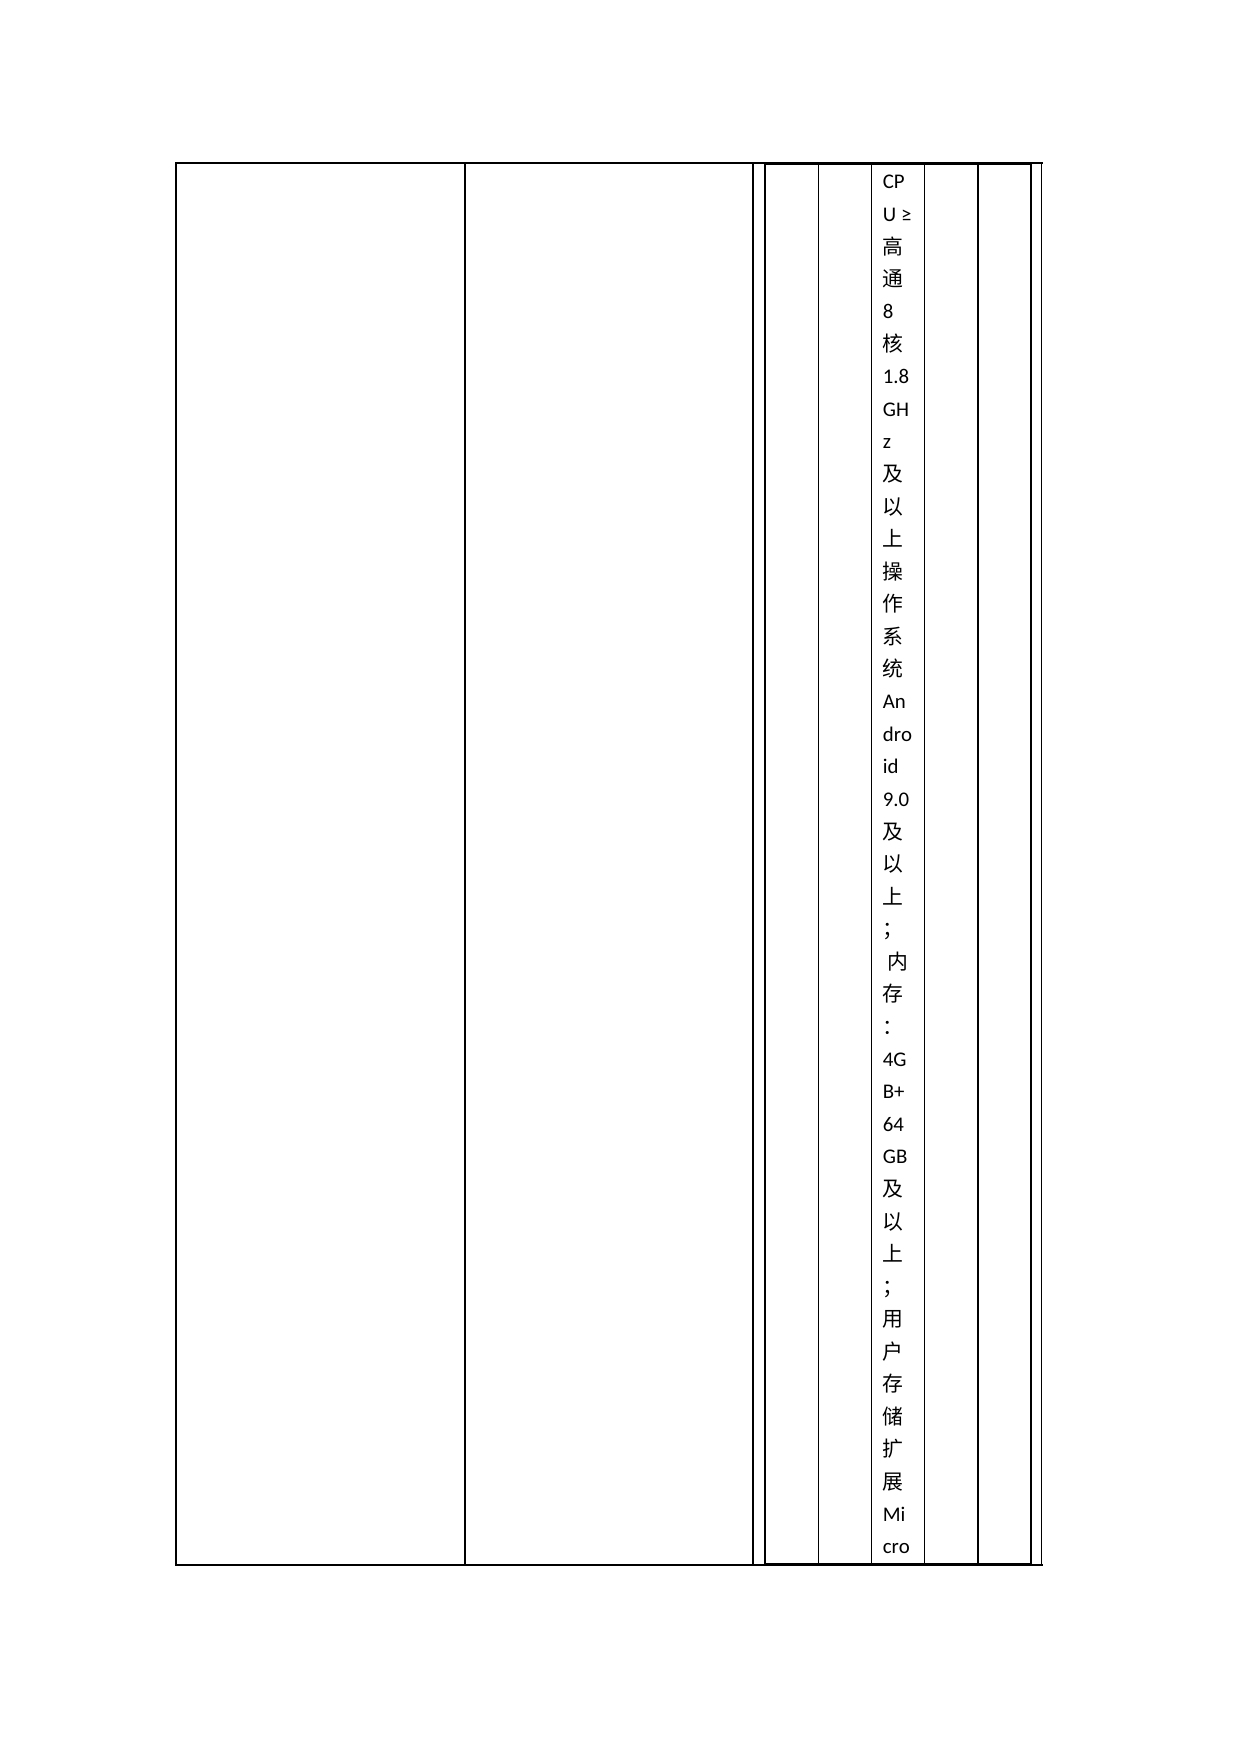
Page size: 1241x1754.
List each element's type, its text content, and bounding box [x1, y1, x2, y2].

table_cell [979, 165, 1030, 1563]
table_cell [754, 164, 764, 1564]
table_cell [766, 165, 818, 1563]
table_cell [177, 164, 464, 1564]
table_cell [819, 165, 871, 1563]
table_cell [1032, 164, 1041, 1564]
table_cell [872, 165, 924, 1563]
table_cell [925, 165, 977, 1563]
table_cell 1 [466, 164, 752, 1564]
